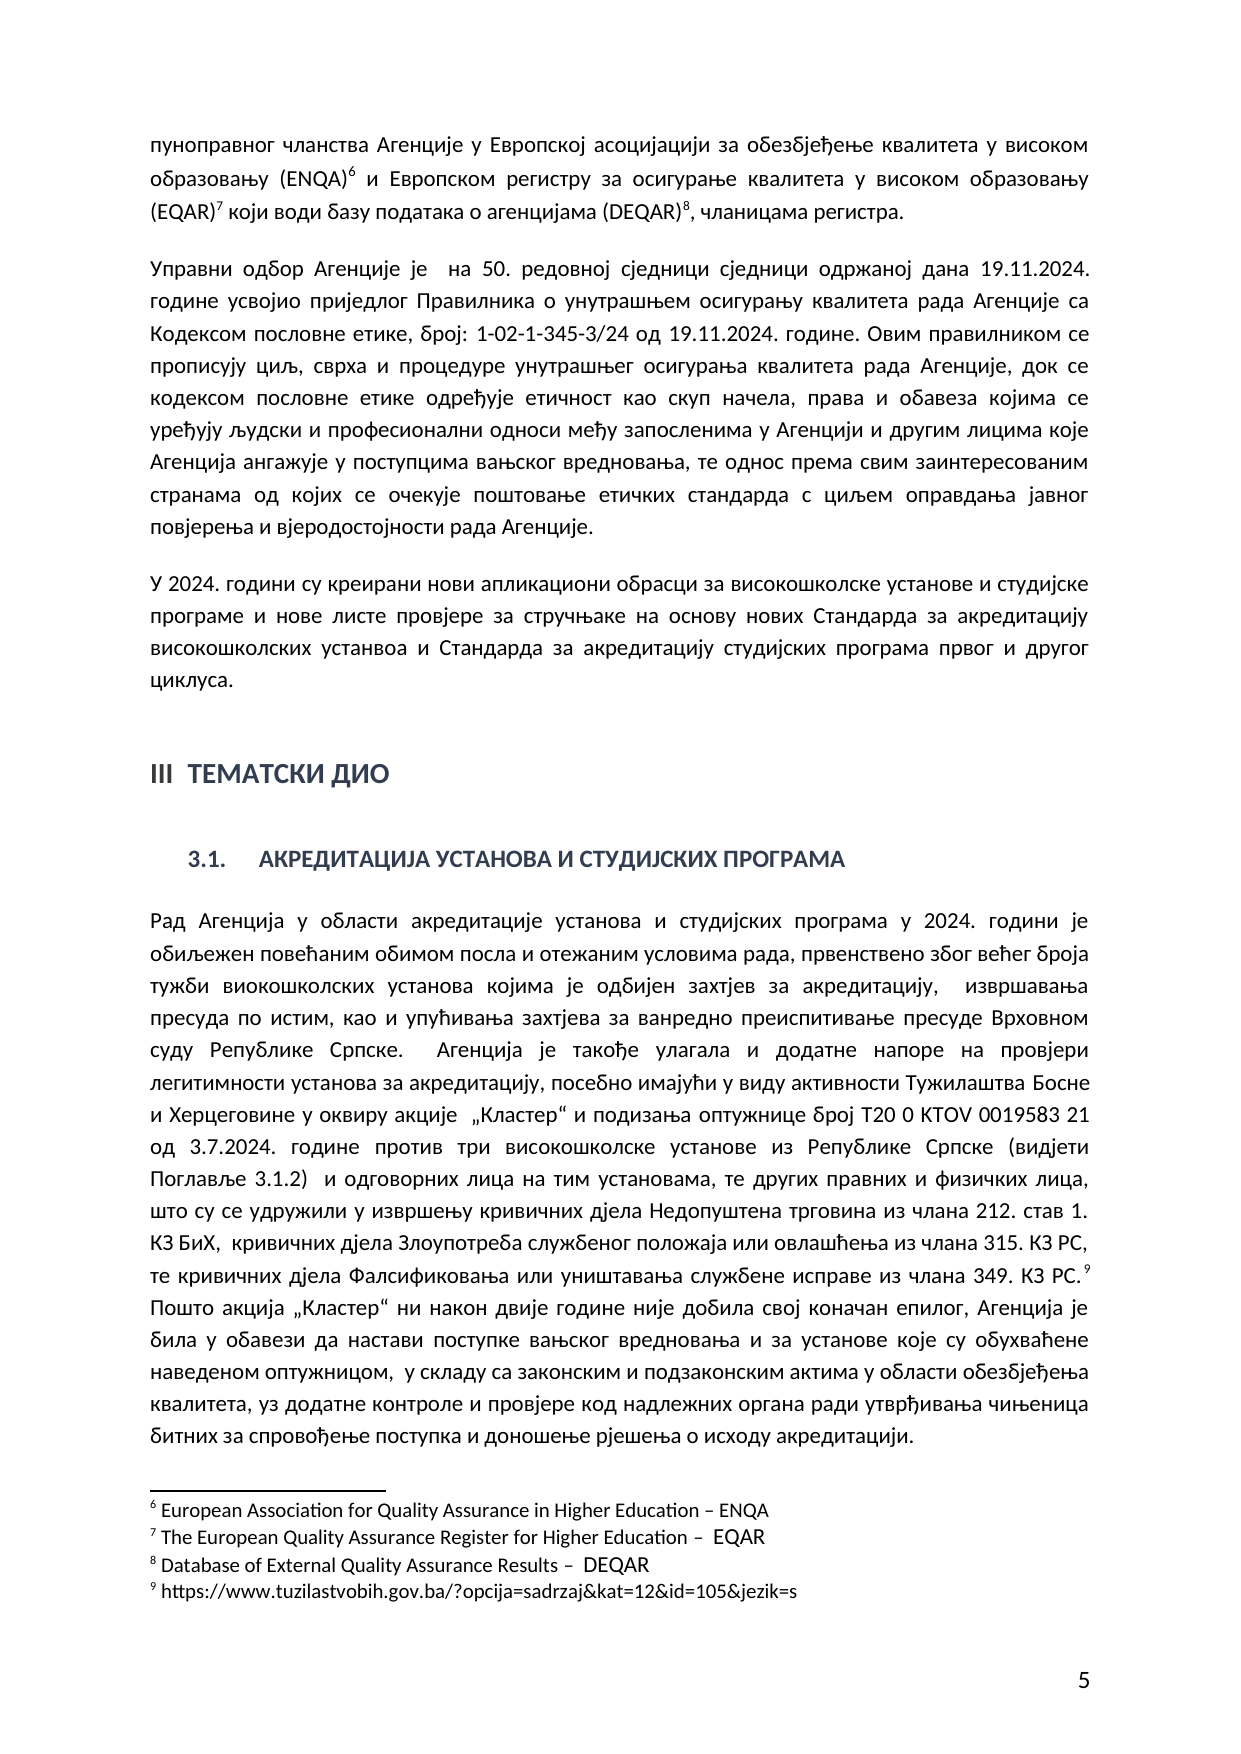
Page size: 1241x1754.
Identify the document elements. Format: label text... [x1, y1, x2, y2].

text Рад Агенција у области акредитације установа и студијских програма у 2024. години је обиљежен повећаним обимом посла и отежаним условима рада, првенствено због већег броја тужби виокошколских установа којима је одбијен захтјев за акредитацију, извршавања пресуда по истим, као и упућивања захтјева за ванредно преиспитивање пресуде Врховном суду Републике Српске. Агенција је такође улагала и додатне напоре на провјери легитимности установа за акредитацију, посебно имајући у виду активности Тужилаштва Босне и Херцеговине у оквиру акције „Кластер“ и подизања оптужнице број T20 0 KTOV 0019583 21 од 3.7.2024. године против три високошколске установе из Републике Српске (видјети Поглавље 3.1.2) и одговорних лица на тим установама, те других правних и физичких лица, што су се удружили у извршењу кривичних дјела Недопуштена трговина из члана 212. став 1. КЗ БиХ, кривичних дјела Злоупотреба службеног положаја или овлашћења из члана 315. КЗ РС, те кривичних дјела Фалсификовања или уништавања службене исправе из члана 349. КЗ РС. Пошто акција „Кластер“ ни након двије године није добила свој коначан епилог, Агенција је била у обавези да настави поступке вањског вредновања и за установе које су обухваћене наведеном оптужницом, у складу са законским и подзаконским актима у области обезбјеђења квалитета, уз додатне контроле и провјере код надлежних органа ради утврђивања чињеница битних за спровођење поступка и доношење рјешења о исходу акредитацији. [150, 907, 1090, 1450]
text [150, 130, 1090, 225]
list ТЕМАТСКИ ДИО [150, 755, 1090, 791]
list АКРЕДИТАЦИЈА УСТАНОВА И СТУДИЈСКИХ ПРОГРАМА [187, 844, 1090, 874]
text У 2024. години су креирани нови апликациони обрасци за високошколске установе и студијске програме и нове листе провјере за стручњаке на основу нових Стандарда за акредитацију високошколских устанвоа и Стандарда за акредитацију студијских програма првог и другог циклуса. [150, 569, 1090, 694]
text Управни одбор Агенције је на 50. редовној сједници сједници одржаној дана 19.11.2024. године усвојио приједлог Правилника о унутрашњем осигурању квалитета рада Агенције са Кодексом пословне етике, број: 1-02-1-345-3/24 од 19.11.2024. године. Овим правилником се прописују циљ, сврха и процедуре унутрашњег осигурања квалитета рада Агенције, док се кодексом пословне етике одређује етичност као скуп начела, права и обавеза којима се уређују људски и професионални односи међу запосленима у Агенцији и другим лицима које Агенција ангажује у поступцима вањског вредновања, те однос према свим заинтересованим странама од којих се очекује поштовање етичких стандарда с циљем оправдања јавног повјерења и вјеродостојности рада Агенције. [150, 254, 1090, 540]
